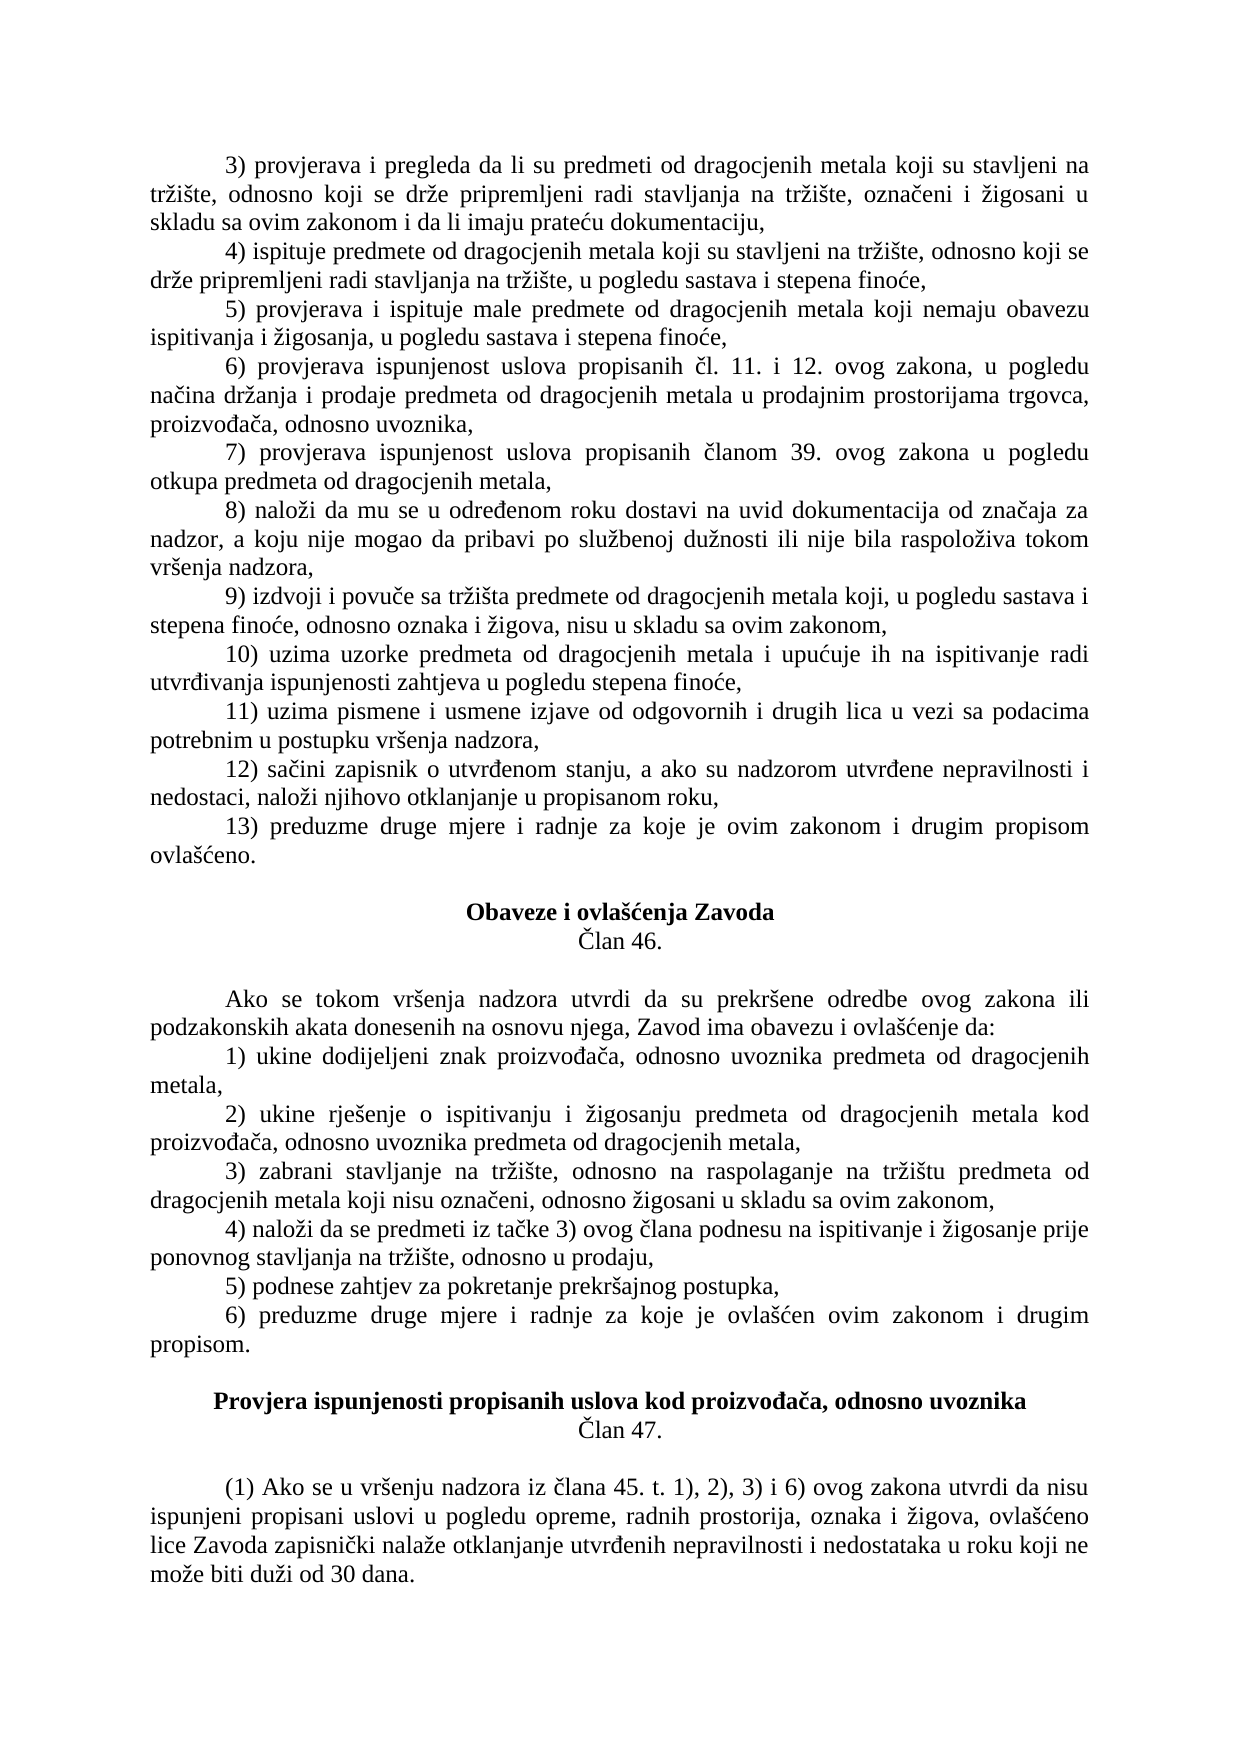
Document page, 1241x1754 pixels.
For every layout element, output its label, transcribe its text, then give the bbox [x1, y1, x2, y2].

text Ako se tokom vršenja nadzora utvrdi da su prekršene odredbe ovog zakona ili podzakonskih akata donesenih na osnovu njega, Zavod ima obavezu i ovlašćenje da: [150, 984, 1090, 1041]
text Član 47. [150, 1415, 1090, 1444]
text 12) sačini zapisnik o utvrđenom stanju, a ako su nadzorom utvrđene nepravilnosti i nedostaci, naloži njihovo otklanjanje u propisanom roku, [150, 754, 1090, 811]
text 5) provjerava i ispituje male predmete od dragocjenih metala koji nemaju obavezu ispitivanja i žigosanja, u pogledu sastava i stepena finoće, [150, 294, 1090, 351]
text Provjera ispunjenosti propisanih uslova kod proizvođača, odnosno uvoznika [150, 1386, 1090, 1415]
text (1) Ako se u vršenju nadzora iz člana 45. t. 1), 2), 3) i 6) ovog zakona utvrdi da nisu ispunjeni propisani uslovi u pogledu opreme, radnih prostorija, oznaka i žigova, ovlašćeno lice Zavoda zapisnički nalaže otklanjanje utvrđenih nepravilnosti i nedostataka u roku koji ne može biti duži od 30 dana. [150, 1472, 1090, 1587]
text 8) naloži da mu se u određenom roku dostavi na uvid dokumentacija od značaja za nadzor, a koju nije mogao da pribavi po službenoj dužnosti ili nije bila raspoloživa tokom vršenja nadzora, [150, 495, 1090, 581]
text 9) izdvoji i povuče sa tržišta predmete od dragocjenih metala koji, u pogledu sastava i stepena finoće, odnosno oznaka i žigova, nisu u skladu sa ovim zakonom, [150, 581, 1090, 639]
text 10) uzima uzorke predmeta od dragocjenih metala i upućuje ih na ispitivanje radi utvrđivanja ispunjenosti zahtjeva u pogledu stepena finoće, [150, 639, 1090, 696]
text 1) ukine dodijeljeni znak proizvođača, odnosno uvoznika predmeta od dragocjenih metala, [150, 1041, 1090, 1099]
text 3) zabrani stavljanje na tržište, odnosno na raspolaganje na tržištu predmeta od dragocjenih metala koji nisu označeni, odnosno žigosani u skladu sa ovim zakonom, [150, 1156, 1090, 1214]
text Član 46. [150, 926, 1090, 955]
text 4) ispituje predmete od dragocjenih metala koji su stavljeni na tržište, odnosno koji se drže pripremljeni radi stavljanja na tržište, u pogledu sastava i stepena finoće, [150, 236, 1090, 294]
text 6) preduzme druge mjere i radnje za koje je ovlašćen ovim zakonom i drugim propisom. [150, 1300, 1090, 1357]
text 4) naloži da se predmeti iz tačke 3) ovog člana podnesu na ispitivanje i žigosanje prije ponovnog stavljanja na tržište, odnosno u prodaju, [150, 1214, 1090, 1271]
text Obaveze i ovlašćenja Zavoda [150, 897, 1090, 926]
text 3) provjerava i pregleda da li su predmeti od dragocjenih metala koji su stavljeni na tržište, odnosno koji se drže pripremljeni radi stavljanja na tržište, označeni i žigosani u skladu sa ovim zakonom i da li imaju prateću dokumentaciju, [150, 150, 1090, 236]
text 5) podnese zahtjev za pokretanje prekršajnog postupka, [150, 1271, 1090, 1300]
text 13) preduzme druge mjere i radnje za koje je ovim zakonom i drugim propisom ovlašćeno. [150, 811, 1090, 869]
text 7) provjerava ispunjenost uslova propisanih članom 39. ovog zakona u pogledu otkupa predmeta od dragocjenih metala, [150, 437, 1090, 495]
text 11) uzima pismene i usmene izjave od odgovornih i drugih lica u vezi sa podacima potrebnim u postupku vršenja nadzora, [150, 696, 1090, 754]
text 6) provjerava ispunjenost uslova propisanih čl. 11. i 12. ovog zakona, u pogledu načina držanja i prodaje predmeta od dragocjenih metala u prodajnim prostorijama trgovca, proizvođača, odnosno uvoznika, [150, 351, 1090, 437]
text 2) ukine rješenje o ispitivanju i žigosanju predmeta od dragocjenih metala kod proizvođača, odnosno uvoznika predmeta od dragocjenih metala, [150, 1099, 1090, 1156]
